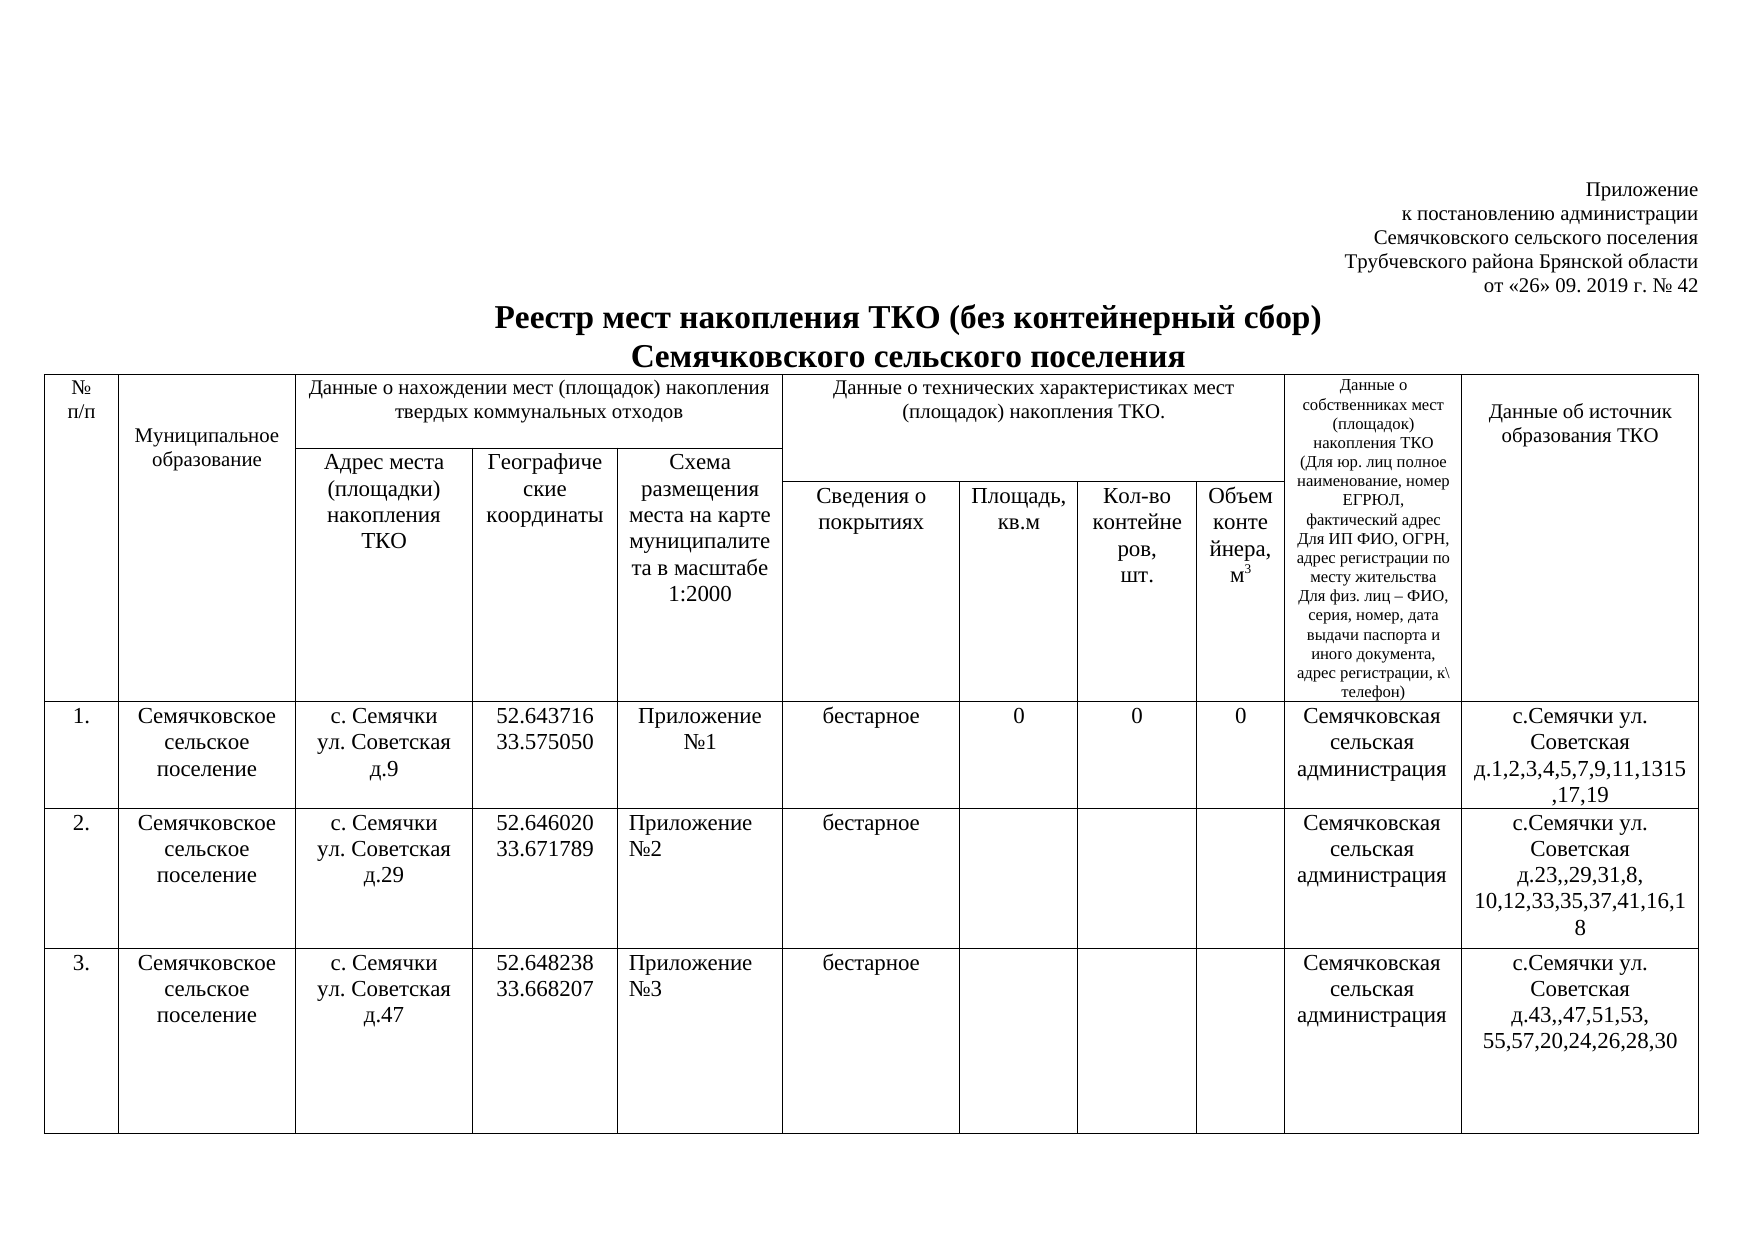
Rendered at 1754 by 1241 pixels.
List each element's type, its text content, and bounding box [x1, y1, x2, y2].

table_cell с. Семячки ул. Советская д.9 [296, 702, 472, 807]
table_cell 2. [45, 809, 118, 947]
table_cell Семячковская сельская администрация [1285, 809, 1461, 947]
table_cell с.Семячки ул. Советская д.43,,47,51,53, 55,57,20,24,26,28,30 [1462, 949, 1698, 1133]
table_cell с.Семячки ул. Советская д.1,2,3,4,5,7,9,11,1315,17,19 [1462, 702, 1698, 807]
table_cell [960, 949, 1077, 1133]
text Трубчевского района Брянской области [118, 249, 1698, 273]
table_cell Адрес места (площадки) накопления ТКО [296, 449, 472, 701]
text Реестр мест накопления ТКО (без контейнерный сбор) [118, 297, 1698, 336]
table_cell Семячковская сельская администрация [1285, 702, 1461, 807]
table_cell Схема размещения места на карте муниципалитета в масштабе 1:2000 [618, 449, 782, 701]
table_header № п/п [45, 375, 118, 701]
table_cell [1197, 949, 1284, 1133]
table_header Данные о технических характеристиках мест (площадок) накопления ТКО. [783, 375, 1284, 481]
table_cell бестарное [783, 949, 959, 1133]
table_cell Семячковское сельское поселение [119, 809, 295, 947]
text к постановлению администрации [118, 201, 1698, 225]
table_header Данные о нахождении мест (площадок) накопления твердых коммунальных отходов [296, 375, 782, 447]
table_cell [1078, 949, 1196, 1133]
table_cell Приложение№2 [618, 809, 782, 947]
table_header Данные о собственниках мест (площадок) накопления ТКО (Для юр. лиц полное наименование, номер ЕГРЮЛ, фактический адрес Для ИП ФИО, ОГРН, адрес регистрации по месту жительства Для физ. лиц – ФИО, серия, номер, дата выдачи паспорта и иного документа, адрес регистрации, к\телефон) [1285, 375, 1461, 701]
table_cell Приложение№1 [618, 702, 782, 807]
table_cell 3. [45, 949, 118, 1133]
table_cell Приложение№3 [618, 949, 782, 1133]
table_cell 52.646020 33.671789 [473, 809, 617, 947]
table_cell Семячковское сельское поселение [119, 702, 295, 807]
table_cell [960, 809, 1077, 947]
table_cell 1. [45, 702, 118, 807]
text от «26» 09. 2019 г. № 42 [118, 273, 1698, 297]
table_cell Географические координаты [473, 449, 617, 701]
table_cell 0 [960, 702, 1077, 807]
table_cell 52.643716 33.575050 [473, 702, 617, 807]
text Семячковского сельского поселения [118, 336, 1698, 374]
table_cell с.Семячки ул. Советская д.23,,29,31,8, 10,12,33,35,37,41,16,18 [1462, 809, 1698, 947]
table_cell [1197, 809, 1284, 947]
table_cell 0 [1197, 702, 1284, 807]
table_cell [1078, 809, 1196, 947]
table_cell с. Семячки ул. Советская д.47 [296, 949, 472, 1133]
table_cell 52.648238 33.668207 [473, 949, 617, 1133]
text Приложение [118, 177, 1698, 201]
table_cell Кол-во контейнеров, шт. [1078, 482, 1196, 701]
table_cell бестарное [783, 702, 959, 807]
table_cell Площадь, кв.м [960, 482, 1077, 701]
table_cell Объем контейнера, м3 [1197, 482, 1284, 701]
table_header Данные об источник образования ТКО [1462, 375, 1698, 701]
table_header Муниципальное образование [119, 375, 295, 701]
table_cell 0 [1078, 702, 1196, 807]
table_cell бестарное [783, 809, 959, 947]
table_cell Сведения о покрытиях [783, 482, 959, 701]
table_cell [1285, 949, 1461, 1133]
text Семячковского сельского поселения [118, 225, 1698, 249]
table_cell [119, 949, 295, 1133]
table_cell с. Семячки ул. Советская д.29 [296, 809, 472, 947]
